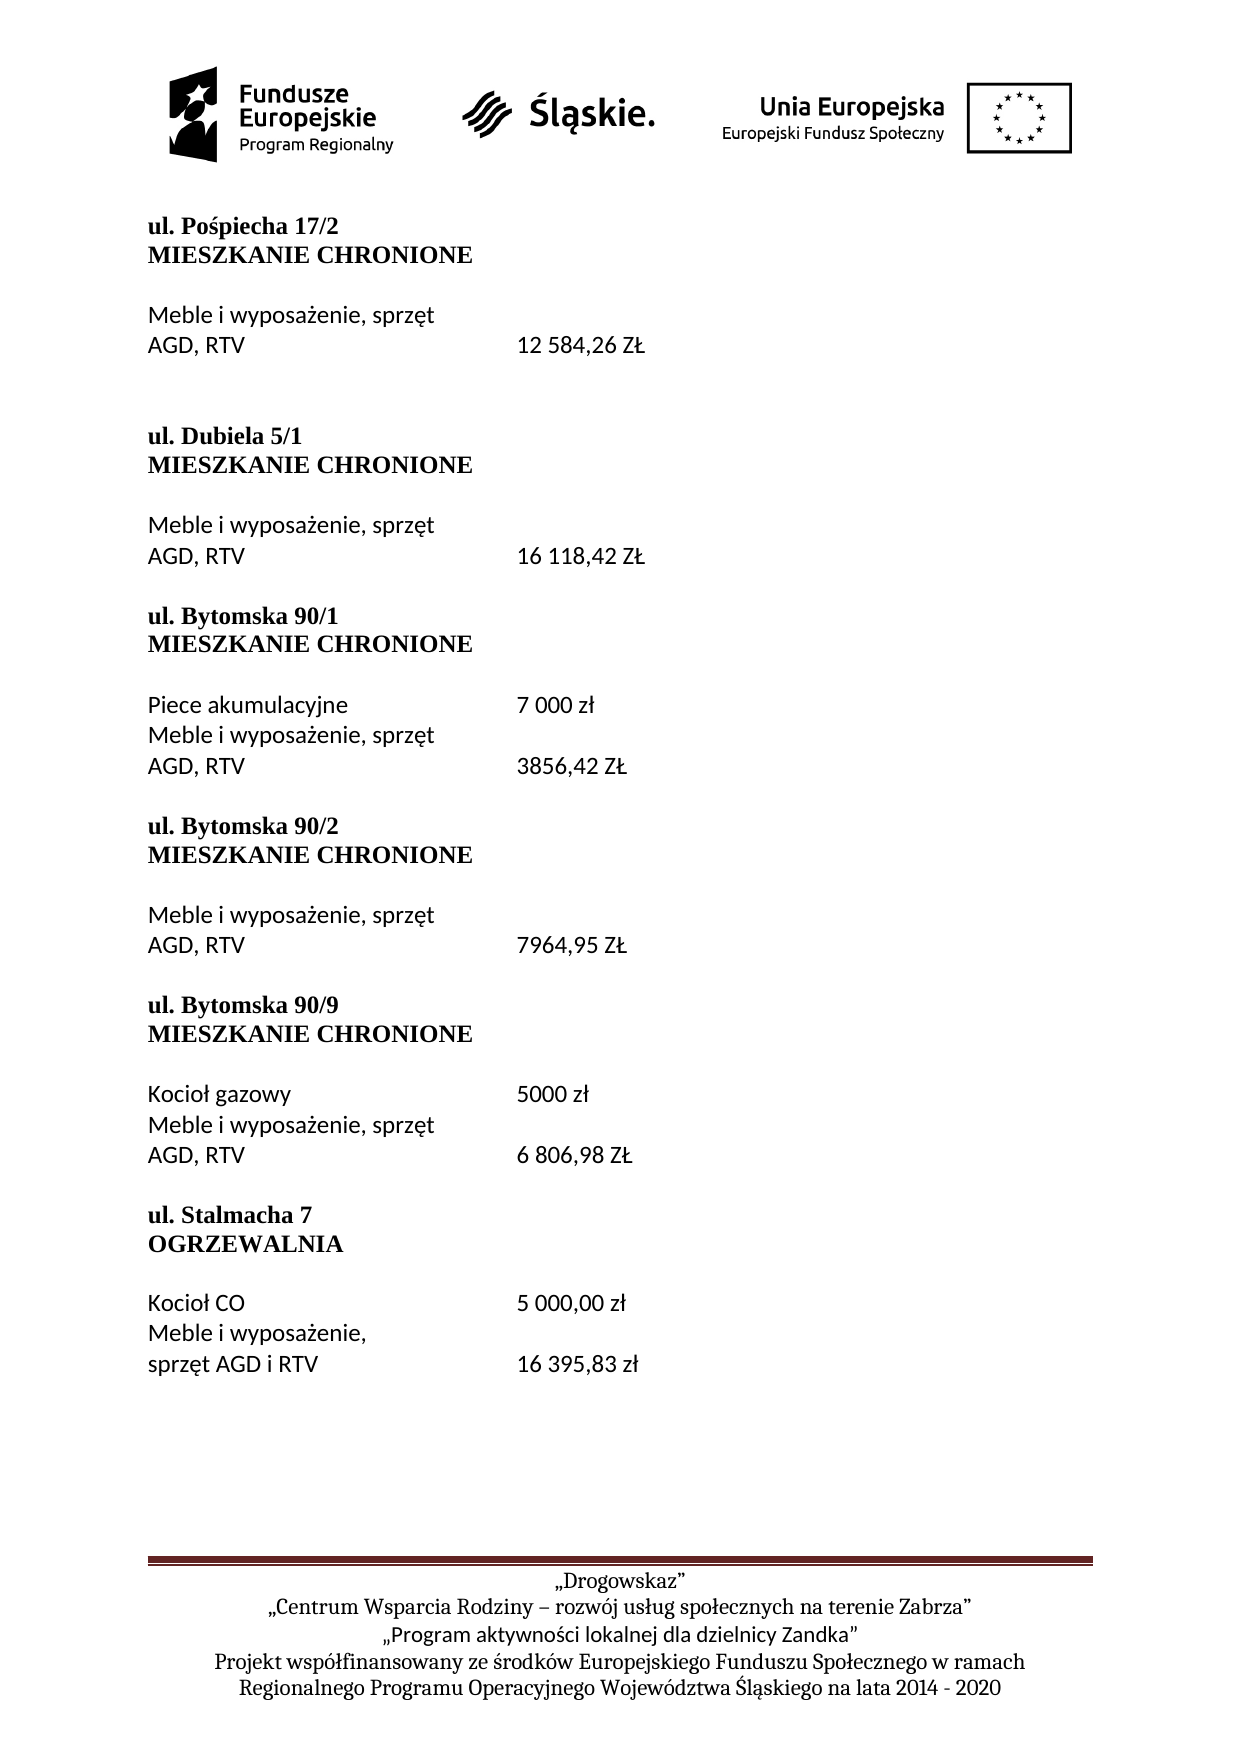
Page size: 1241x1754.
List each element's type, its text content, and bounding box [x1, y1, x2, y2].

text Piece akumulacyjne 7 000 zł [148, 689, 1093, 719]
text ul. Bytomska 90/1 [148, 601, 1093, 629]
text ul. Pośpiecha 17/2 [148, 211, 1093, 240]
text Meble i wyposażenie, sprzęt [148, 899, 1093, 929]
text Meble i wyposażenie, sprzęt [148, 719, 1093, 750]
text MIESZKANIE CHRONIONE [148, 629, 1093, 658]
text ul. Bytomska 90/2 [148, 811, 1093, 840]
text AGD, RTV 7964,95 ZŁ [148, 929, 1093, 960]
text AGD, RTV 3856,42 ZŁ [148, 750, 1093, 780]
text AGD, RTV 12 584,26 ZŁ [148, 330, 1093, 360]
text Meble i wyposażenie, sprzęt [148, 1109, 1093, 1139]
text Meble i wyposażenie, sprzęt [148, 299, 1093, 330]
text Kocioł CO 5 000,00 zł [148, 1287, 1093, 1317]
text Kocioł gazowy 5000 zł [148, 1078, 1093, 1109]
text OGRZEWALNIA [148, 1229, 1093, 1258]
text Meble i wyposażenie, sprzęt [148, 509, 1093, 540]
text ul. Dubiela 5/1 [148, 421, 1093, 450]
text MIESZKANIE CHRONIONE [148, 1019, 1093, 1048]
picture [147, 44, 1094, 184]
text MIESZKANIE CHRONIONE [148, 240, 1093, 269]
text ul. Bytomska 90/9 [148, 991, 1093, 1019]
text Meble i wyposażenie, [148, 1317, 1093, 1348]
text MIESZKANIE CHRONIONE [148, 450, 1093, 479]
text sprzęt AGD i RTV 16 395,83 zł [148, 1348, 1093, 1378]
text AGD, RTV 6 806,98 ZŁ [148, 1139, 1093, 1170]
text MIESZKANIE CHRONIONE [148, 840, 1093, 868]
text AGD, RTV 16 118,42 ZŁ [148, 540, 1093, 570]
text ul. Stalmacha 7 [148, 1201, 1093, 1229]
